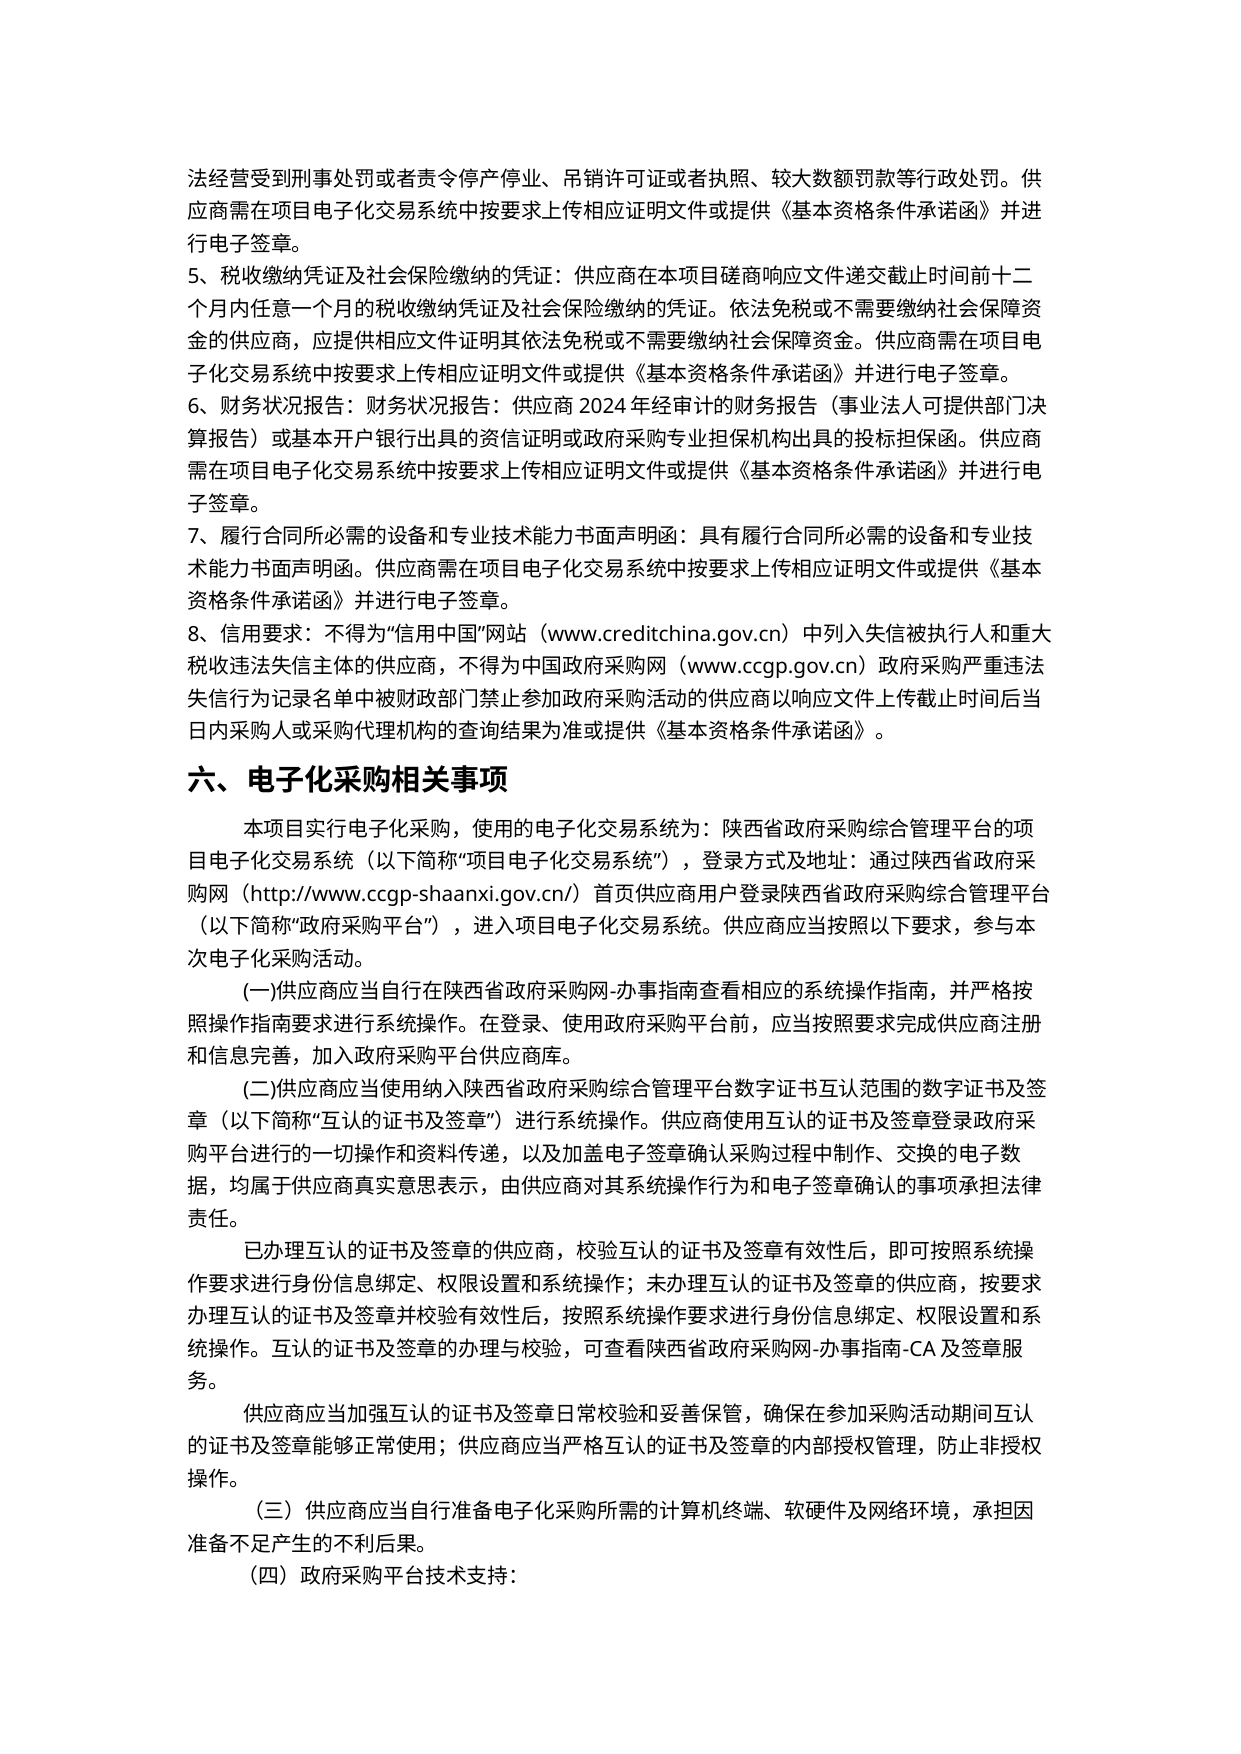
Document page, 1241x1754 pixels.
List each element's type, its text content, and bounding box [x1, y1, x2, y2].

text 6、财务状况报告：财务状况报告：供应商2024年经审计的财务报告（事业法人可提供部门决算报告）或基本开户银行出具的资信证明或政府采购专业担保机构出具的投标担保函。供应商需在项目电子化交易系统中按要求上传相应证明文件或提供《基本资格条件承诺函》并进行电子签章。 [187, 389, 1053, 519]
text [187, 162, 1053, 259]
text 5、税收缴纳凭证及社会保险缴纳的凭证：供应商在本项目磋商响应文件递交截止时间前十二个月内任意一个月的税收缴纳凭证及社会保险缴纳的凭证。依法免税或不需要缴纳社会保障资金的供应商，应提供相应文件证明其依法免税或不需要缴纳社会保障资金。供应商需在项目电子化交易系统中按要求上传相应证明文件或提供《基本资格条件承诺函》并进行电子签章。 [187, 259, 1053, 389]
text 供应商应当加强互认的证书及签章日常校验和妥善保管，确保在参加采购活动期间互认的证书及签章能够正常使用；供应商应当严格互认的证书及签章的内部授权管理，防止非授权操作。 [187, 1397, 1053, 1494]
text （四）政府采购平台技术支持： [187, 1559, 1053, 1592]
text 六、电子化采购相关事项 [187, 747, 1053, 812]
text (二)供应商应当使用纳入陕西省政府采购综合管理平台数字证书互认范围的数字证书及签章（以下简称“互认的证书及签章”）进行系统操作。供应商使用互认的证书及签章登录政府采购平台进行的一切操作和资料传递，以及加盖电子签章确认采购过程中制作、交换的电子数据，均属于供应商真实意思表示，由供应商对其系统操作行为和电子签章确认的事项承担法律责任。 [187, 1072, 1053, 1234]
text 本项目实行电子化采购，使用的电子化交易系统为：陕西省政府采购综合管理平台的项目电子化交易系统（以下简称“项目电子化交易系统”），登录方式及地址：通过陕西省政府采购网（http://www.ccgp-shaanxi.gov.cn/）首页供应商用户登录陕西省政府采购综合管理平台（以下简称“政府采购平台”），进入项目电子化交易系统。供应商应当按照以下要求，参与本次电子化采购活动。 [187, 812, 1053, 974]
text （三）供应商应当自行准备电子化采购所需的计算机终端、软硬件及网络环境，承担因准备不足产生的不利后果。 [187, 1494, 1053, 1559]
text (一)供应商应当自行在陕西省政府采购网-办事指南查看相应的系统操作指南，并严格按照操作指南要求进行系统操作。在登录、使用政府采购平台前，应当按照要求完成供应商注册和信息完善，加入政府采购平台供应商库。 [187, 974, 1053, 1072]
text 8、信用要求：不得为“信用中国”网站（www.creditchina.gov.cn）中列入失信被执行人和重大税收违法失信主体的供应商，不得为中国政府采购网（www.ccgp.gov.cn）政府采购严重违法失信行为记录名单中被财政部门禁止参加政府采购活动的供应商以响应文件上传截止时间后当日内采购人或采购代理机构的查询结果为准或提供《基本资格条件承诺函》。 [187, 617, 1053, 747]
text 7、履行合同所必需的设备和专业技术能力书面声明函：具有履行合同所必需的设备和专业技术能力书面声明函。供应商需在项目电子化交易系统中按要求上传相应证明文件或提供《基本资格条件承诺函》并进行电子签章。 [187, 519, 1053, 617]
text 已办理互认的证书及签章的供应商，校验互认的证书及签章有效性后，即可按照系统操作要求进行身份信息绑定、权限设置和系统操作；未办理互认的证书及签章的供应商，按要求办理互认的证书及签章并校验有效性后，按照系统操作要求进行身份信息绑定、权限设置和系统操作。互认的证书及签章的办理与校验，可查看陕西省政府采购网-办事指南-CA及签章服务。 [187, 1234, 1053, 1397]
